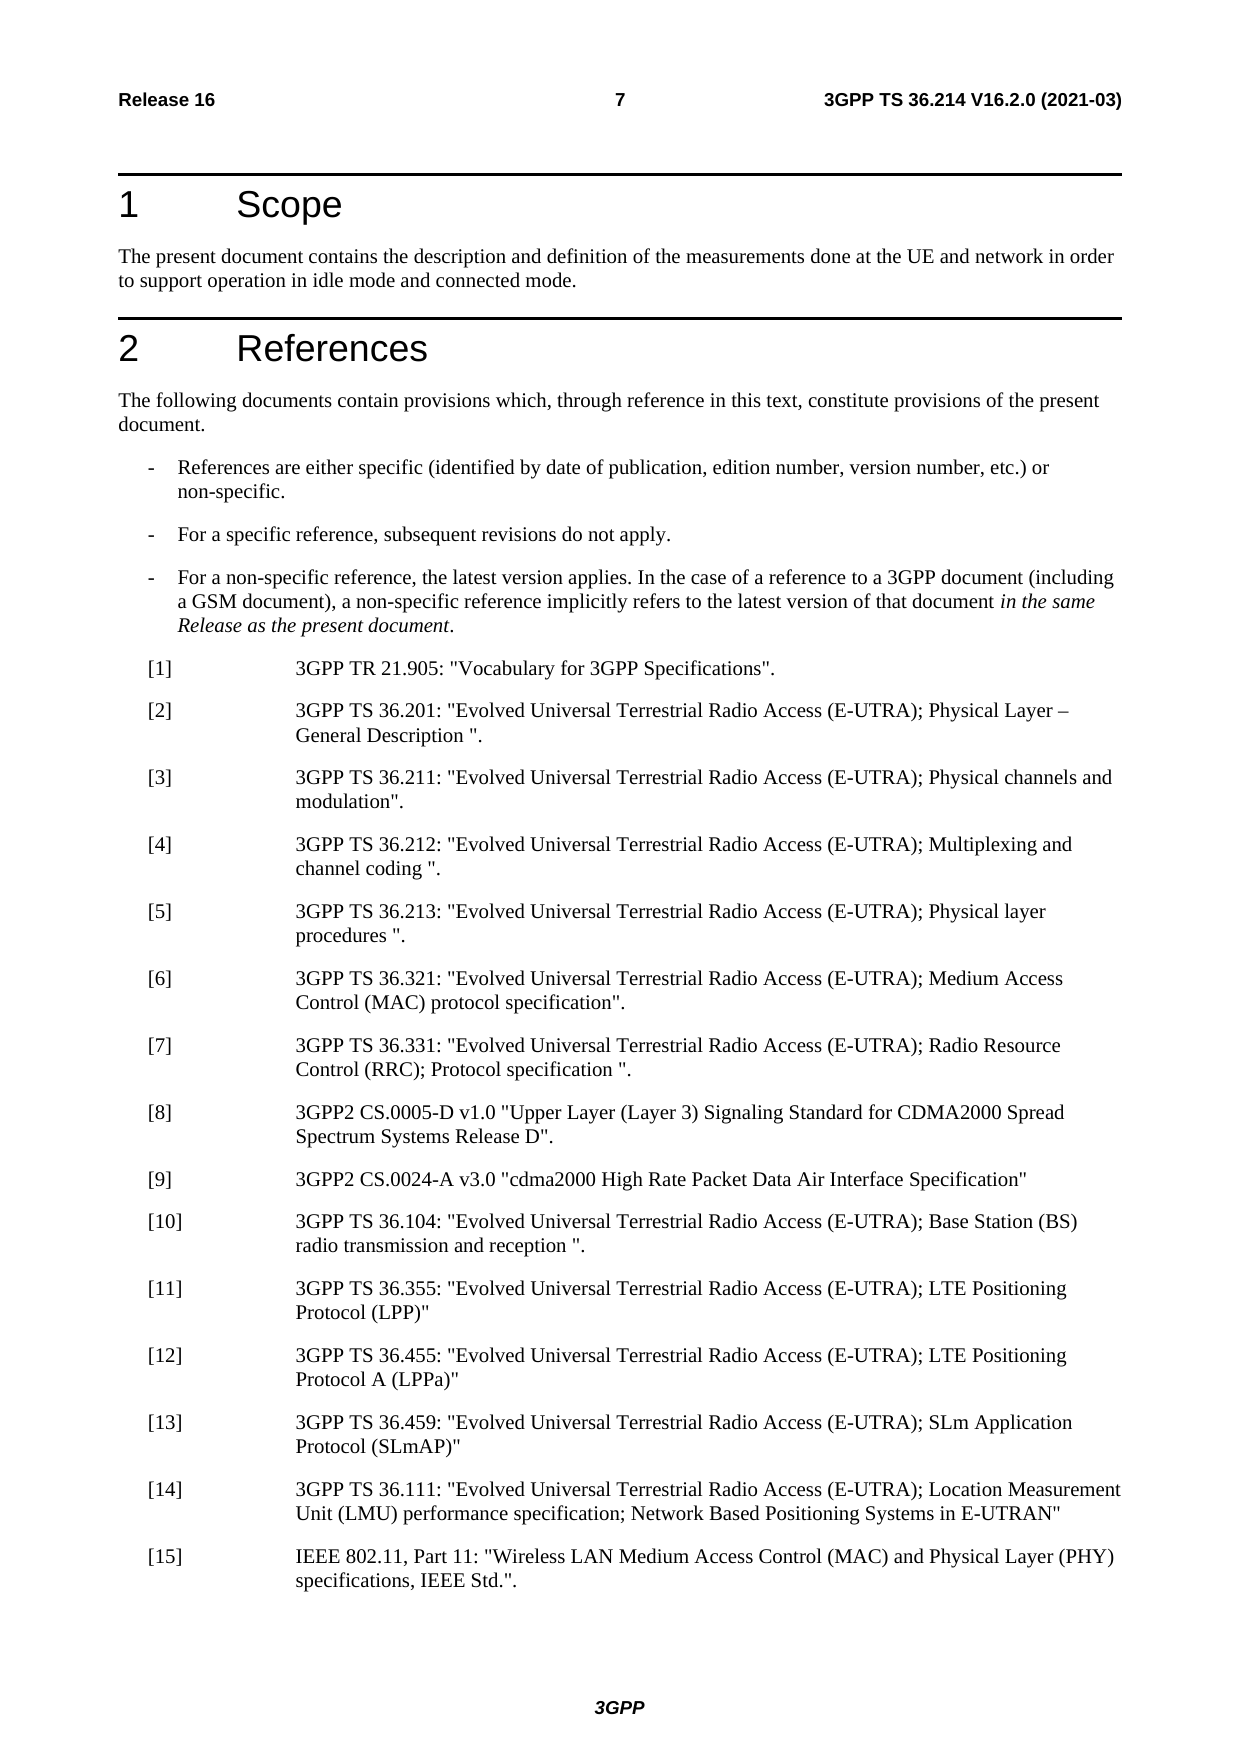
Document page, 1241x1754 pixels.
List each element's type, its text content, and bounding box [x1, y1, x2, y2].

text [6] 3GPP TS 36.321: "Evolved Universal Terrestrial Radio Access (E-UTRA); Medium Access Control (MAC) protocol specification". [148, 966, 1122, 1014]
text - For a specific reference, subsequent revisions do not apply. [148, 522, 1122, 546]
text - References are either specific (identified by date of publication, edition number, version number, etc.) or non-specific. [148, 455, 1122, 503]
text [3] 3GPP TS 36.211: "Evolved Universal Terrestrial Radio Access (E-UTRA); Physical channels and modulation". [148, 765, 1122, 813]
text [11] 3GPP TS 36.355: "Evolved Universal Terrestrial Radio Access (E-UTRA); LTE Positioning Protocol (LPP)" [148, 1276, 1122, 1324]
text [7] 3GPP TS 36.331: "Evolved Universal Terrestrial Radio Access (E-UTRA); Radio Resource Control (RRC); Protocol specification ". [148, 1033, 1122, 1081]
text [15] IEEE 802.11, Part 11: "Wireless LAN Medium Access Control (MAC) and Physical Layer (PHY) specifications, IEEE Std.". [148, 1544, 1122, 1592]
text [1] 3GPP TR 21.905: "Vocabulary for 3GPP Specifications". [148, 656, 1122, 680]
subtitle 1 Scope [118, 176, 1122, 225]
text The present document contains the description and definition of the measurements done at the UE and network in order to support operation in idle mode and connected mode. [118, 244, 1122, 292]
text [10] 3GPP TS 36.104: "Evolved Universal Terrestrial Radio Access (E-UTRA); Base Station (BS) radio transmission and reception ". [148, 1209, 1122, 1257]
text The following documents contain provisions which, through reference in this text, constitute provisions of the present document. [118, 388, 1122, 436]
subtitle 2 References [118, 320, 1122, 369]
text - For a non-specific reference, the latest version applies. In the case of a reference to a 3GPP document (including a GSM document), a non-specific reference implicitly refers to the latest version of that document in the same Release as the present document. [148, 565, 1122, 637]
text [8] 3GPP2 CS.0005-D v1.0 "Upper Layer (Layer 3) Signaling Standard for CDMA2000 Spread Spectrum Systems Release D". [148, 1100, 1122, 1148]
text [14] 3GPP TS 36.111: "Evolved Universal Terrestrial Radio Access (E-UTRA); Location Measurement Unit (LMU) performance specification; Network Based Positioning Systems in E-UTRAN" [148, 1477, 1122, 1525]
text [4] 3GPP TS 36.212: "Evolved Universal Terrestrial Radio Access (E-UTRA); Multiplexing and channel coding ". [148, 832, 1122, 880]
text [5] 3GPP TS 36.213: "Evolved Universal Terrestrial Radio Access (E-UTRA); Physical layer procedures ". [148, 899, 1122, 947]
text [13] 3GPP TS 36.459: "Evolved Universal Terrestrial Radio Access (E-UTRA); SLm Application Protocol (SLmAP)" [148, 1410, 1122, 1458]
text [2] 3GPP TS 36.201: "Evolved Universal Terrestrial Radio Access (E-UTRA); Physical Layer – General Description ". [148, 698, 1122, 747]
text [12] 3GPP TS 36.455: "Evolved Universal Terrestrial Radio Access (E-UTRA); LTE Positioning Protocol A (LPPa)" [148, 1343, 1122, 1391]
text [9] 3GPP2 CS.0024-A v3.0 "cdma2000 High Rate Packet Data Air Interface Specification" [148, 1167, 1122, 1191]
